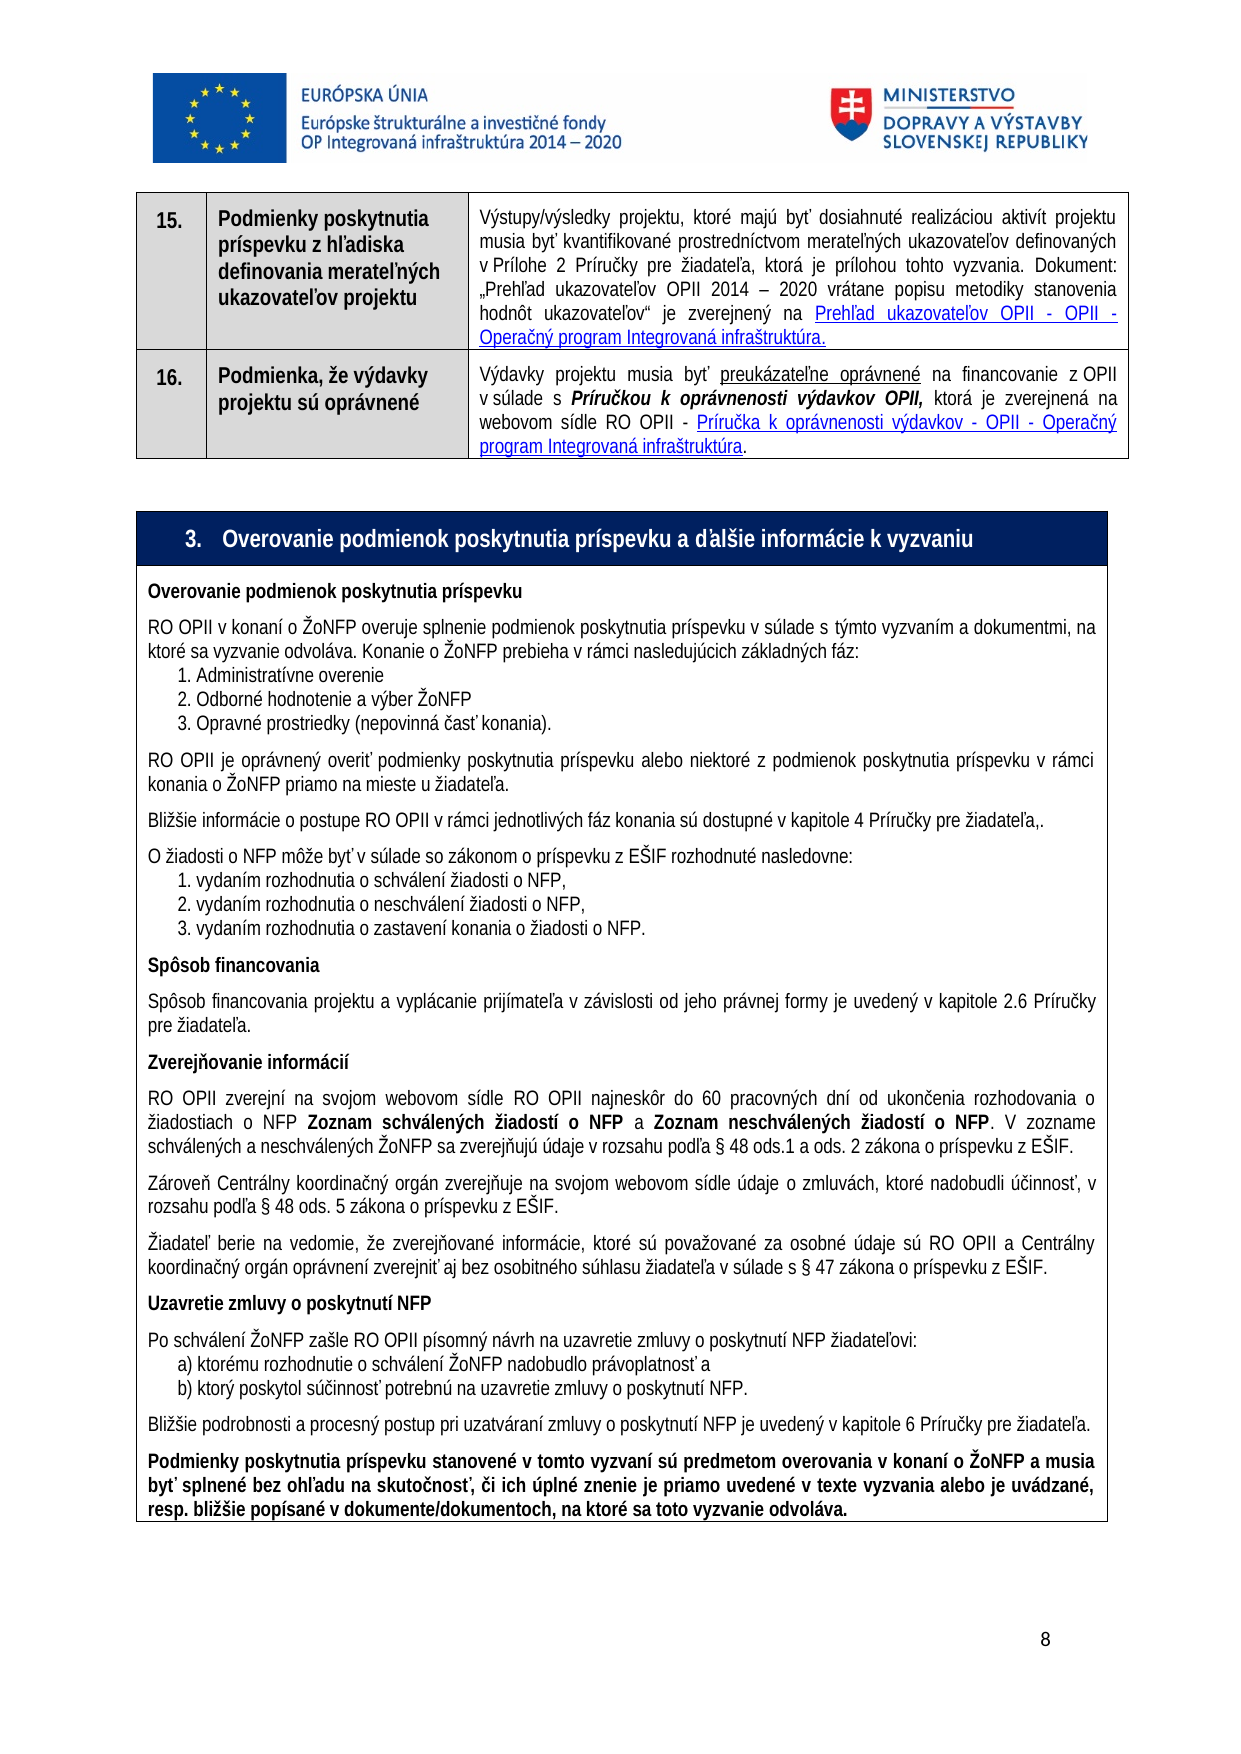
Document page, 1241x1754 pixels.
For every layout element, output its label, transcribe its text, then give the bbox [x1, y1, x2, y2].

table_cell Overovanie podmienok poskytnutia príspevku RO OPII v konaní o ŽoNFP overuje splnenie podmienok poskytnutia príspevku v súlade s týmto vyzvaním a dokumentmi, na ktoré sa vyzvanie odvoláva. Konanie o ŽoNFP prebieha v rámci nasledujúcich základných fáz: 1. Administratívne overenie 2. Odborné hodnotenie a výber ŽoNFP 3. Opravné prostriedky (nepovinná časť konania). RO OPII je oprávnený overiť podmienky poskytnutia príspevku alebo niektoré z podmienok poskytnutia príspevku v rámci konania o ŽoNFP priamo na mieste u žiadateľa. Bližšie informácie o postupe RO OPII v rámci jednotlivých fáz konania sú dostupné v kapitole 4 Príručky pre žiadateľa,. O žiadosti o NFP môže byť v súlade so zákonom o príspevku z EŠIF rozhodnuté nasledovne: 1. vydaním rozhodnutia o schválení žiadosti o NFP, 2. vydaním rozhodnutia o neschválení žiadosti o NFP, 3. vydaním rozhodnutia o zastavení konania o žiadosti o NFP. Spôsob financovania Spôsob financovania projektu a vyplácanie prijímateľa v závislosti od jeho právnej formy je uvedený v kapitole 2.6 Príručky pre žiadateľa. Zverejňovanie informácií RO OPII zverejní na svojom webovom sídle RO OPII najneskôr do 60 pracovných dní od ukončenia rozhodovania o žiadostiach o NFP Zoznam schválených žiadostí o NFP a Zoznam neschválených žiadostí o NFP. V zozname schválených a neschválených ŽoNFP sa zverejňujú údaje v rozsahu podľa § 48 ods.1 a ods. 2 zákona o príspevku z EŠIF. Zároveň Centrálny koordinačný orgán zverejňuje na svojom webovom sídle údaje o zmluvách, ktoré nadobudli účinnosť, v rozsahu podľa § 48 ods. 5 zákona o príspevku z EŠIF. Žiadateľ berie na vedomie, že zverejňované informácie, ktoré sú považované za osobné údaje sú RO OPII a Centrálny koordinačný orgán oprávnení zverejniť aj bez osobitného súhlasu žiadateľa v súlade s § 47 zákona o príspevku z EŠIF. Uzavretie zmluvy o poskytnutí NFP Po schválení ŽoNFP zašle RO OPII písomný návrh na uzavretie zmluvy o poskytnutí NFP žiadateľovi: a) ktorému rozhodnutie o schválení ŽoNFP nadobudlo právoplatnosť a b) ktorý poskytol súčinnosť potrebnú na uzavretie zmluvy o poskytnutí NFP. Bližšie podrobnosti a procesný postup pri uzatváraní zmluvy o poskytnutí NFP je uvedený v kapitole 6 Príručky pre žiadateľa. Podmienky poskytnutia príspevku stanovené v tomto vyzvaní sú predmetom overovania v konaní o ŽoNFP a musia byť splnené bez ohľadu na skutočnosť, či ich úplné znenie je priamo uvedené v texte vyzvania alebo je uvádzané, resp. bližšie popísané v dokumente/dokumentoch, na ktoré sa toto vyzvanie odvoláva. [137, 566, 1107, 1521]
table_cell Podmienka, že výdavky projektu sú oprávnené [207, 350, 468, 458]
table_cell [137, 193, 206, 349]
picture [152, 73, 1088, 163]
table_cell Výdavky projektu musia byť preukázateľne oprávnené na financovanie z OPII v súlade s Príručkou k oprávnenosti výdavkov OPII, ktorá je zverejnená na webovom sídle RO OPII - Príručka k oprávnenosti výdavkov - OPII - Operačný program Integrovaná infraštruktúra. [469, 350, 1128, 458]
table_header Overovanie podmienok poskytnutia príspevku a ďalšie informácie k vyzvaniu [137, 512, 1107, 565]
table_cell Výstupy/výsledky projektu, ktoré majú byť dosiahnuté realizáciou aktivít projektu musia byť kvantifikované prostredníctvom merateľných ukazovateľov definovaných v Prílohe 2 Príručky pre žiadateľa, ktorá je prílohou tohto vyzvania. Dokument: „Prehľad ukazovateľov OPII 2014 – 2020 vrátane popisu metodiky stanovenia hodnôt ukazovateľov“ je zverejnený na Prehľad ukazovateľov OPII - OPII - Operačný program Integrovaná infraštruktúra. [469, 193, 1128, 349]
table_cell [137, 350, 206, 458]
table_cell Podmienky poskytnutia príspevku z hľadiska definovania merateľných ukazovateľov projektu [207, 193, 468, 349]
